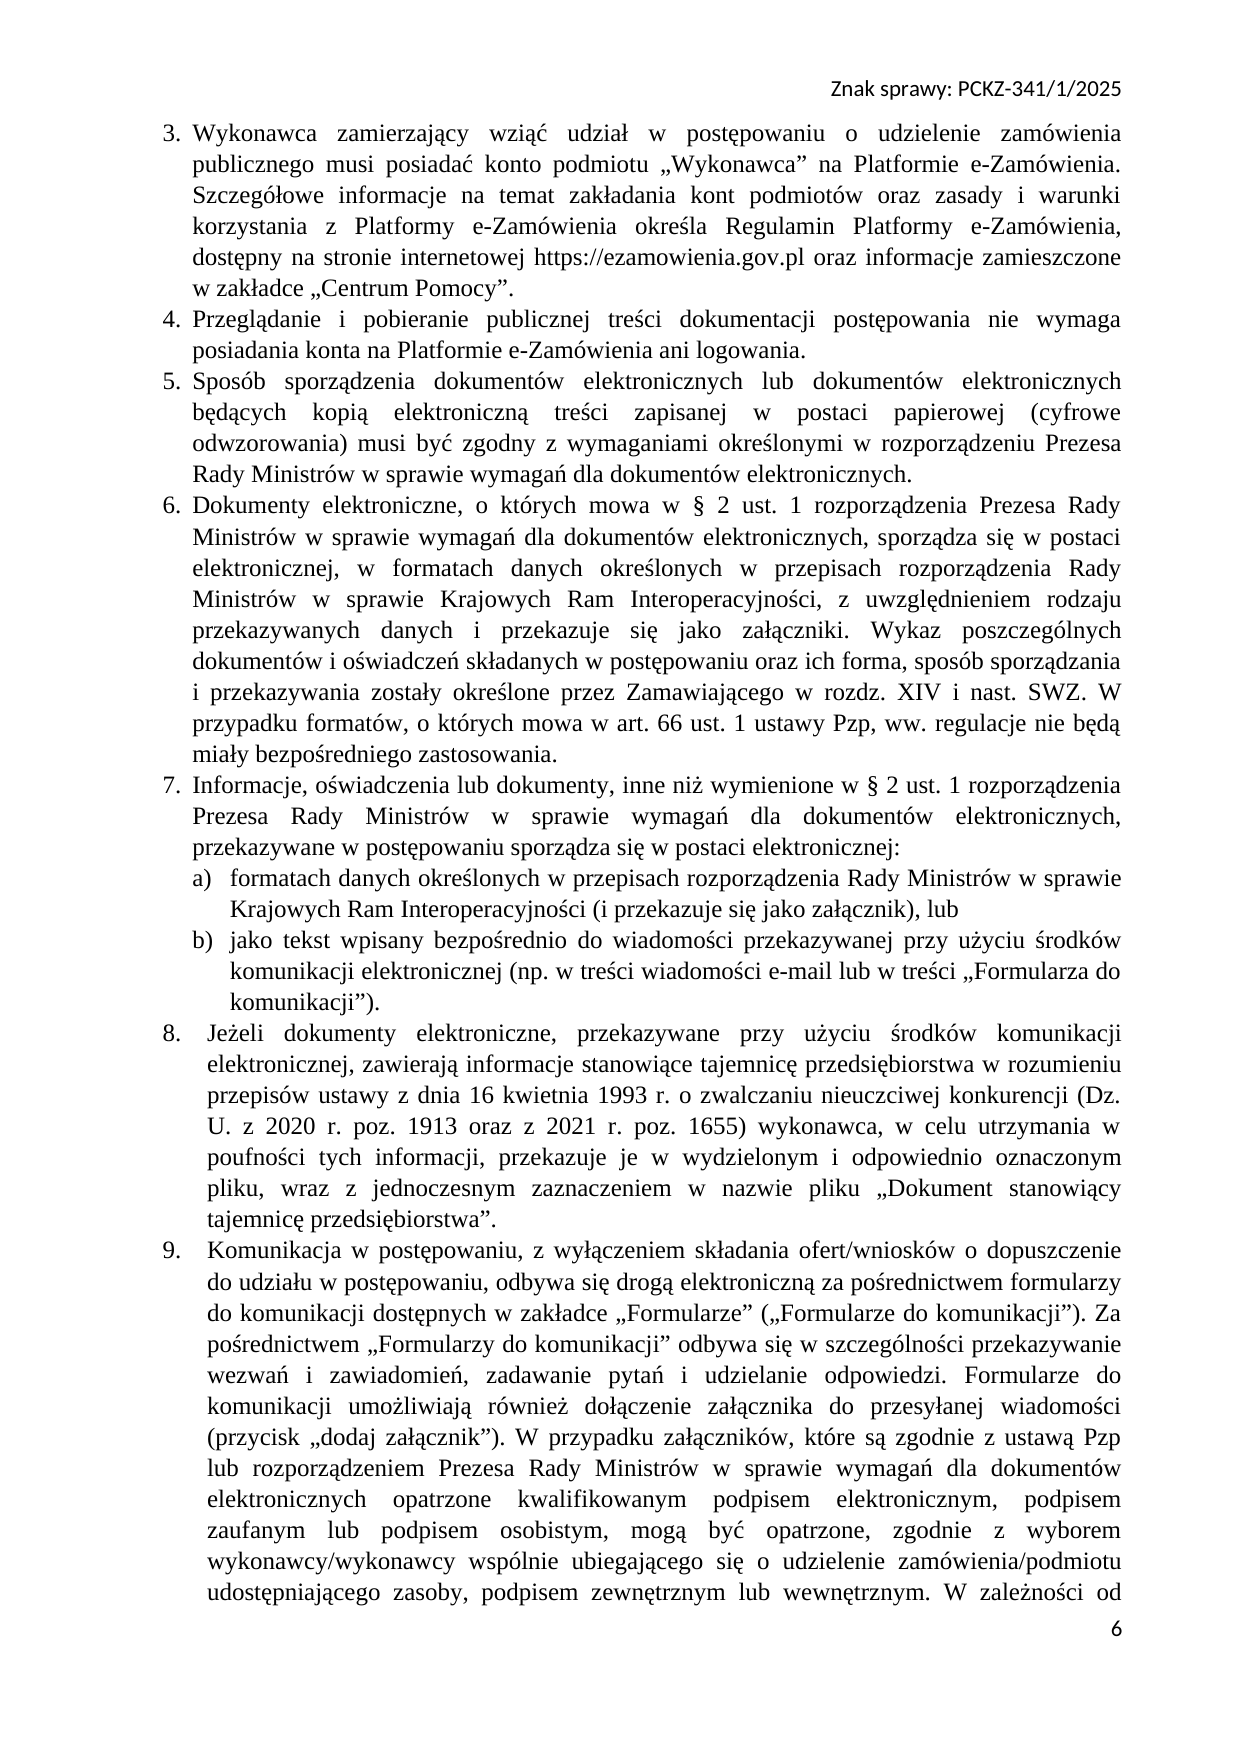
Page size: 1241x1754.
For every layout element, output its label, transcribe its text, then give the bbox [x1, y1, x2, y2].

list Sposób sporządzenia dokumentów elektronicznych lub dokumentów elektronicznych będących kopią elektroniczną treści zapisanej w postaci papierowej (cyfrowe odwzorowania) musi być zgodny z wymaganiami określonymi w rozporządzeniu Prezesa Rady Ministrów w sprawie wymagań dla dokumentów elektronicznych. [162, 366, 1122, 488]
list Informacje, oświadczenia lub dokumenty, inne niż wymienione w § 2 ust. 1 rozporządzenia Prezesa Rady Ministrów w sprawie wymagań dla dokumentów elektronicznych, przekazywane w postępowaniu sporządza się w postaci elektronicznej: [162, 770, 1122, 861]
list Przeglądanie i pobieranie publicznej treści dokumentacji postępowania nie wymaga posiadania konta na Platformie e-Zamówienia ani logowania. [162, 304, 1122, 364]
list Jeżeli dokumenty elektroniczne, przekazywane przy użyciu środków komunikacji elektronicznej, zawierają informacje stanowiące tajemnicę przedsiębiorstwa w rozumieniu przepisów ustawy z dnia 16 kwietnia 1993 r. o zwalczaniu nieuczciwej konkurencji (Dz. U. z 2020 r. poz. 1913 oraz z 2021 r. poz. 1655) wykonawca, w celu utrzymania w poufności tych informacji, przekazuje je w wydzielonym i odpowiednio oznaczonym pliku, wraz z jednoczesnym zaznaczeniem w nazwie pliku „Dokument stanowiący tajemnicę przedsiębiorstwa”. [162, 1018, 1122, 1233]
list jako tekst wpisany bezpośrednio do wiadomości przekazywanej przy użyciu środków komunikacji elektronicznej (np. w treści wiadomości e-mail lub w treści „Formularza do komunikacji”). [192, 925, 1122, 1016]
list formatach danych określonych w przepisach rozporządzenia Rady Ministrów w sprawie Krajowych Ram Interoperacyjności (i przekazuje się jako załącznik), lub [192, 863, 1122, 923]
list Dokumenty elektroniczne, o których mowa w § 2 ust. 1 rozporządzenia Prezesa Rady Ministrów w sprawie wymagań dla dokumentów elektronicznych, sporządza się w postaci elektronicznej, w formatach danych określonych w przepisach rozporządzenia Rady Ministrów w sprawie Krajowych Ram Interoperacyjności, z uwzględnieniem rodzaju przekazywanych danych i przekazuje się jako załączniki. Wykaz poszczególnych dokumentów i oświadczeń składanych w postępowaniu oraz ich forma, sposób sporządzania i przekazywania zostały określone przez Zamawiającego w rozdz. XIV i nast. SWZ. W przypadku formatów, o których mowa w art. 66 ust. 1 ustawy Pzp, ww. regulacje nie będą miały bezpośredniego zastosowania. [162, 491, 1122, 768]
list Wykonawca zamierzający wziąć udział w postępowaniu o udzielenie zamówienia publicznego musi posiadać konto podmiotu „Wykonawca” na Platformie e-Zamówienia. Szczegółowe informacje na temat zakładania kont podmiotów oraz zasady i warunki korzystania z Platformy e-Zamówienia określa Regulamin Platformy e-Zamówienia, dostępny na stronie internetowej https://ezamowienia.gov.pl oraz informacje zamieszczone w zakładce „Centrum Pomocy”. [162, 118, 1122, 302]
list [162, 1236, 1122, 1606]
